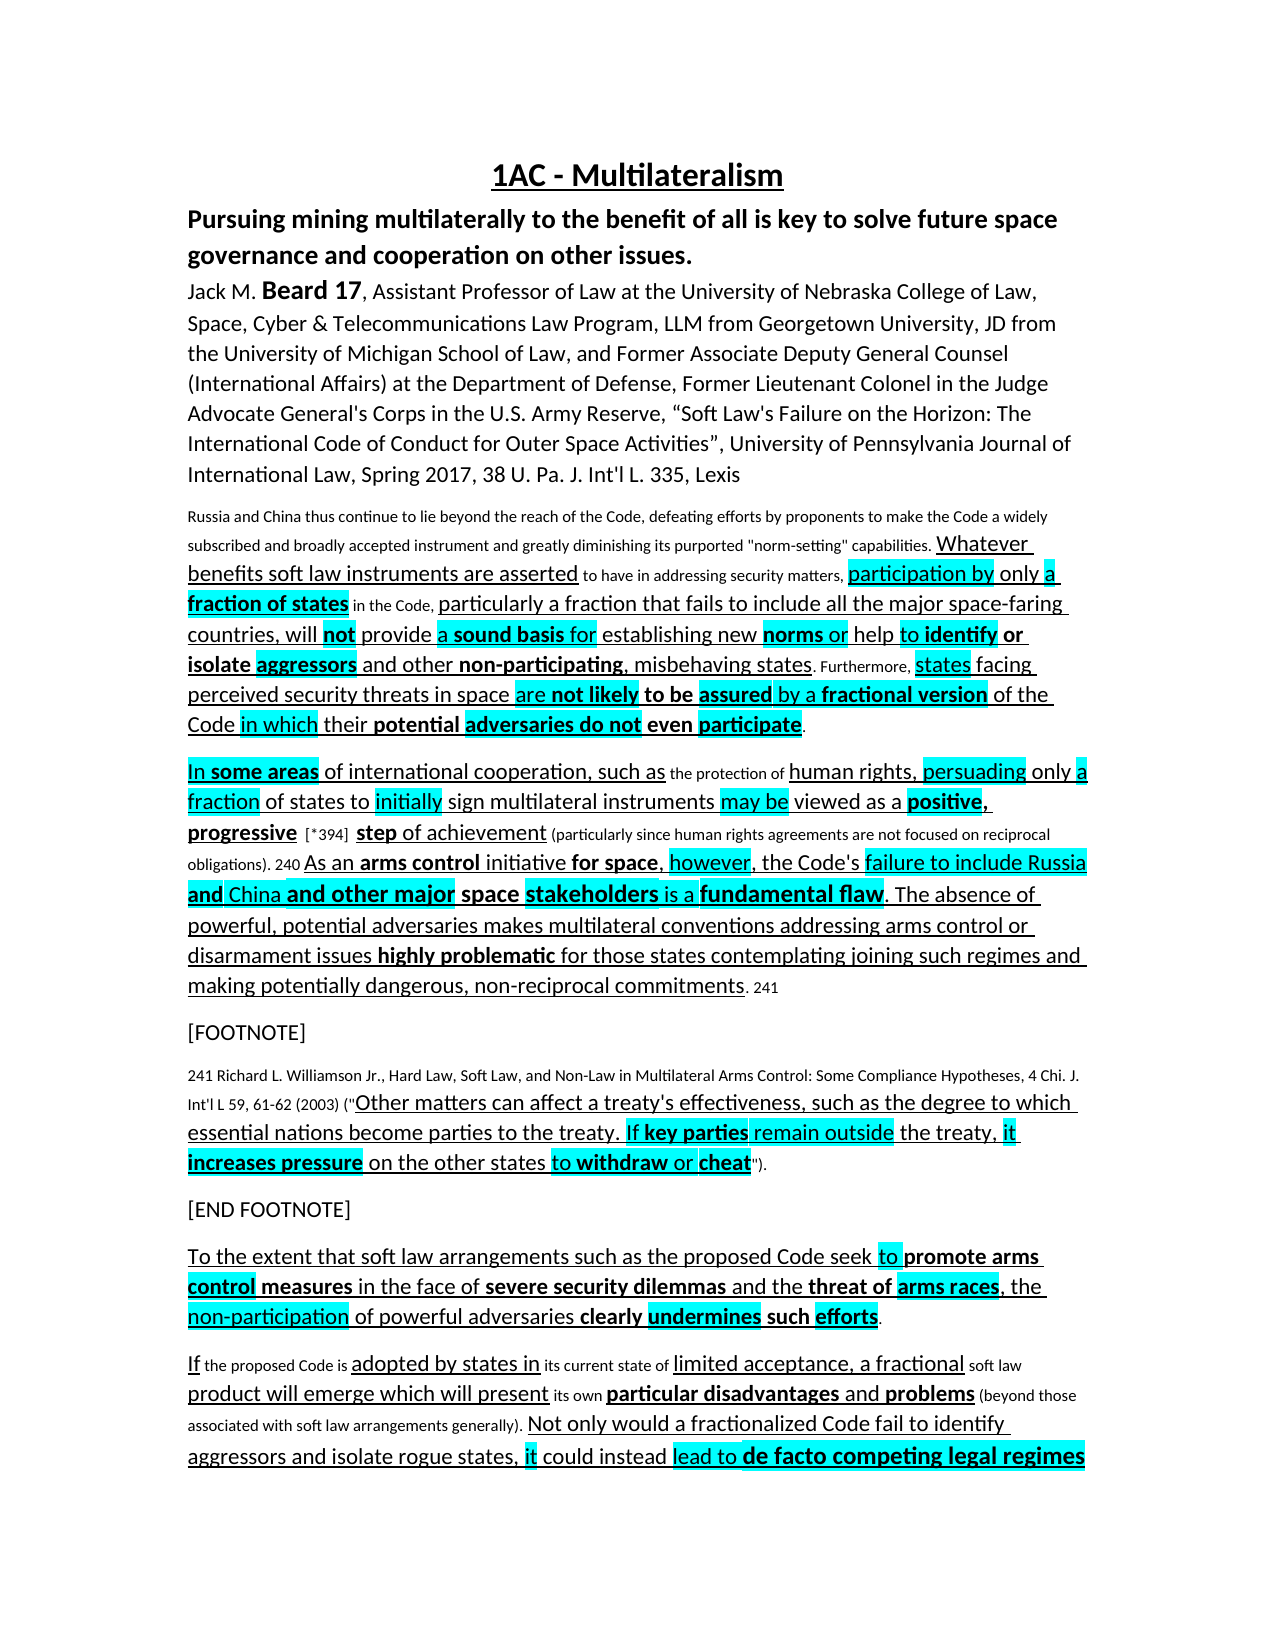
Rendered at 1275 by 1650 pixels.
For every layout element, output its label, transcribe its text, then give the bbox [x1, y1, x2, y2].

text 241 Richard L. Williamson Jr., Hard Law, Soft Law, and Non-Law in Multilateral Arms Control: Some Compliance Hypotheses, 4 Chi. J. Int'l L 59, 61-62 (2003) ("Other matters can affect a treaty's effectiveness, such as the degree to which essential nations become parties to the treaty. If key parties remain outside the treaty, it increases pressure on the other states to withdraw or cheat"). [187, 1065, 1087, 1176]
text In some areas of international cooperation, such as the protection of human rights, persuading only a fraction of states to initially sign multilateral instruments may be viewed as a positive, progressive [*394] step of achievement (particularly since human rights agreements are not focused on reciprocal obligations). 240 As an arms control initiative for space, however, the Code's failure to include Russia and China and other major space stakeholders is a fundamental flaw. The absence of powerful, potential adversaries makes multilateral conventions addressing arms control or disarmament issues highly problematic for those states contemplating joining such regimes and making potentially dangerous, non-reciprocal commitments. 241 [187, 757, 1087, 965]
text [187, 1349, 1087, 1471]
subtitle 1AC - Multilateralism [187, 154, 1087, 195]
text [FOOTNOTE] [187, 1018, 1087, 1046]
text Russia and China thus continue to lie beyond the reach of the Code, defeating efforts by proponents to make the Code a widely subscribed and broadly accepted instrument and greatly diminishing its purported "norm-setting" capabilities. Whatever benefits soft law instruments are asserted to have in addressing security matters, participation by only a fraction of states in the Code, particularly a fraction that fails to include all the major space-faring countries, will not provide a sound basis for establishing new norms or help to identify or isolate aggressors and other non-participating, misbehaving states. Furthermore, states facing perceived security threats in space are not likely to be assured by a fractional version of the Code in which their potential adversaries do not even participate. [187, 507, 1087, 738]
text [END FOOTNOTE] [187, 1195, 1087, 1223]
subtitle Pursuing mining multilaterally to the benefit of all is key to solve future space governance and cooperation on other issues. [187, 202, 1087, 271]
text To the extent that soft law arrangements such as the proposed Code seek to promote arms control measures in the face of severe security dilemmas and the threat of arms races, the non-participation of powerful adversaries clearly undermines such efforts. [187, 1242, 1087, 1330]
text Jack M. Beard 17, Assistant Professor of Law at the University of Nebraska College of Law, Space, Cyber & Telecommunications Law Program, LLM from Georgetown University, JD from the University of Michigan School of Law, and Former Associate Deputy General Counsel (International Affairs) at the Department of Defense, Former Lieutenant Colonel in the Judge Advocate General's Corps in the U.S. Army Reserve, “Soft Law's Failure on the Horizon: The International Code of Conduct for Outer Space Activities”, University of Pennsylvania Journal of International Law, Spring 2017, 38 U. Pa. J. Int'l L. 335, Lexis [187, 273, 1087, 488]
